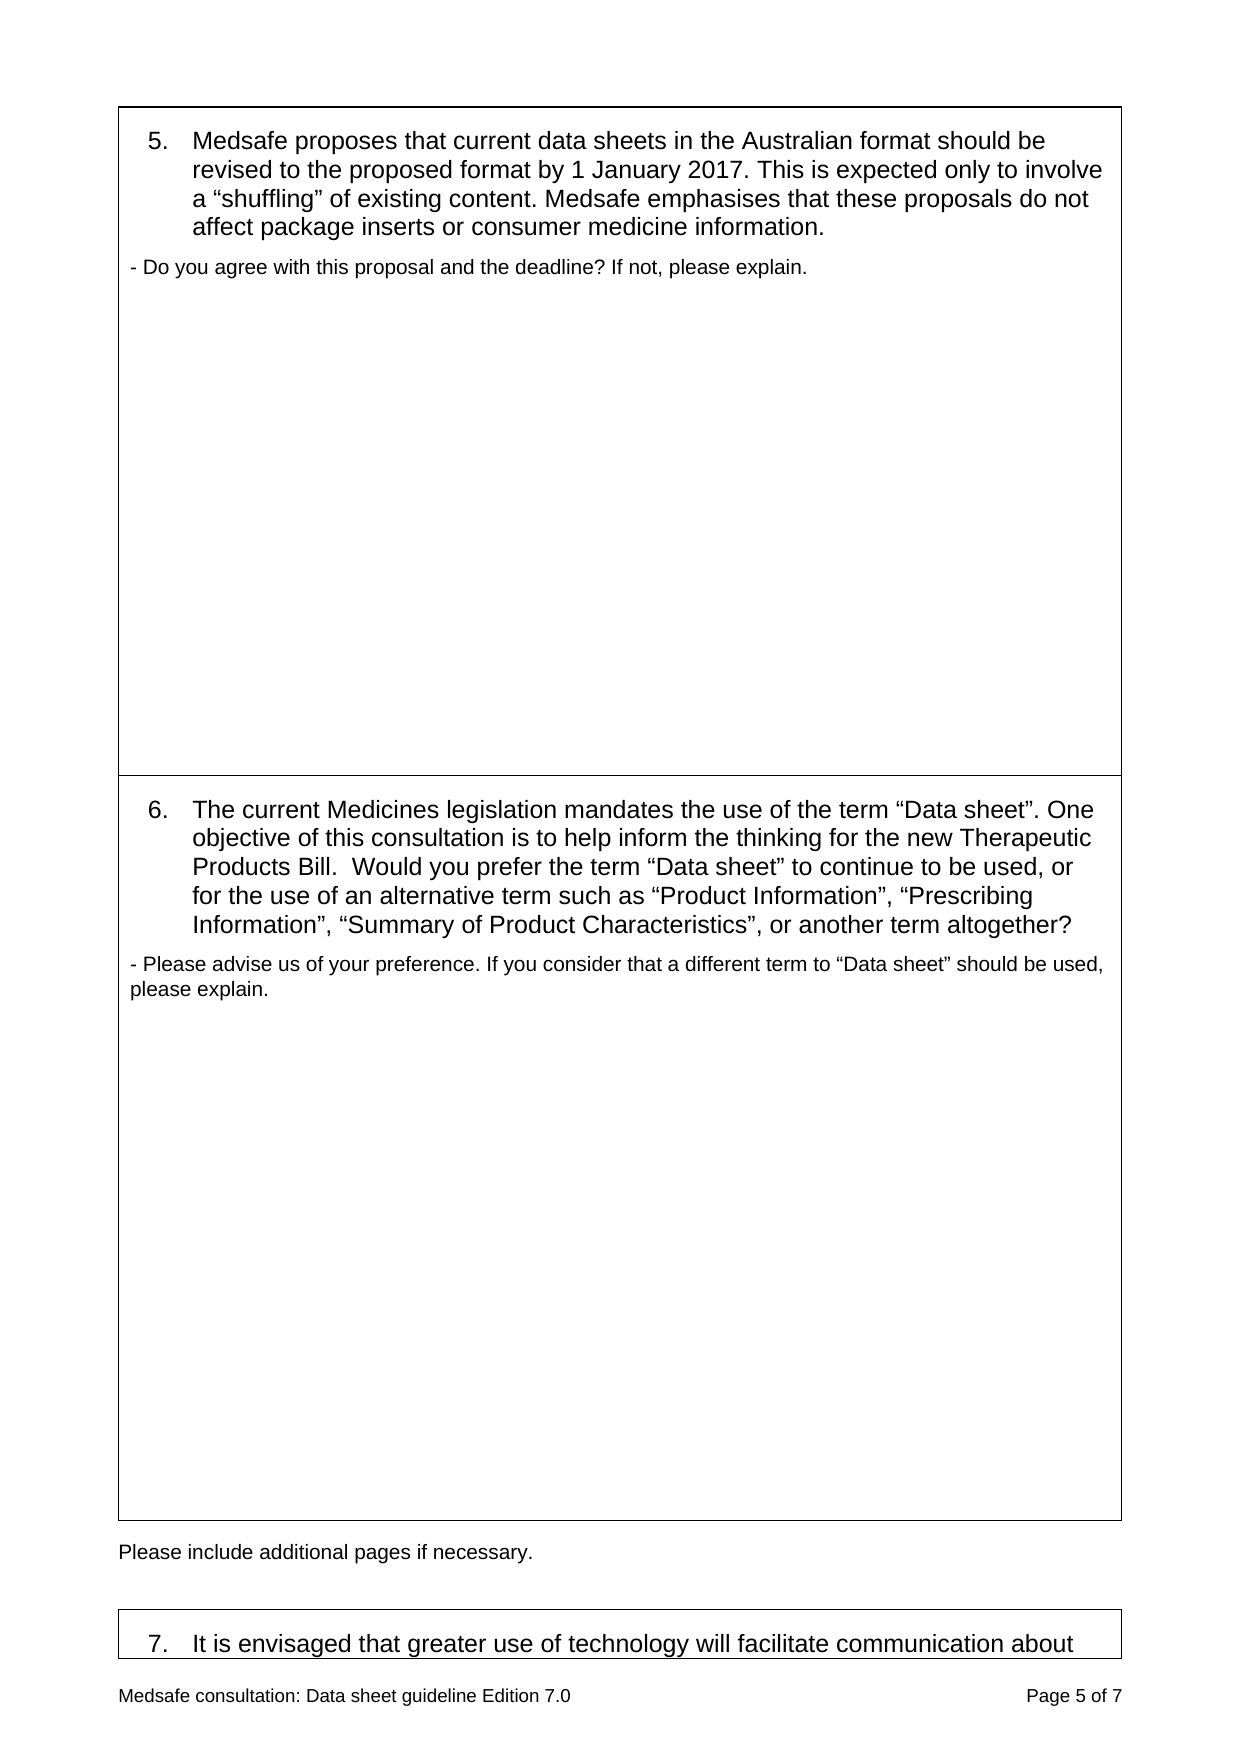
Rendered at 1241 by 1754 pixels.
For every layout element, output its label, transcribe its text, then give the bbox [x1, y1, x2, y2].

text Please include additional pages if necessary. [118, 1540, 1122, 1564]
table_header Medsafe proposes that current data sheets in the Australian format should be revised to the proposed format by 1 January 2017. This is expected only to involve a “shuffling” of existing content. Medsafe emphasises that these proposals do not affect package inserts or consumer medicine information. - Do you agree with this proposal and the deadline? If not, please explain. [119, 108, 1121, 775]
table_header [119, 1610, 1121, 1658]
table_cell The current Medicines legislation mandates the use of the term “Data sheet”. One objective of this consultation is to help inform the thinking for the new Therapeutic Products Bill. Would you prefer the term “Data sheet” to continue to be used, or for the use of an alternative term such as “Product Information”, “Prescribing Information”, “Summary of Product Characteristics”, or another term altogether? - Please advise us of your preference. If you consider that a different term to “Data sheet” should be used, please explain. [119, 776, 1121, 1520]
